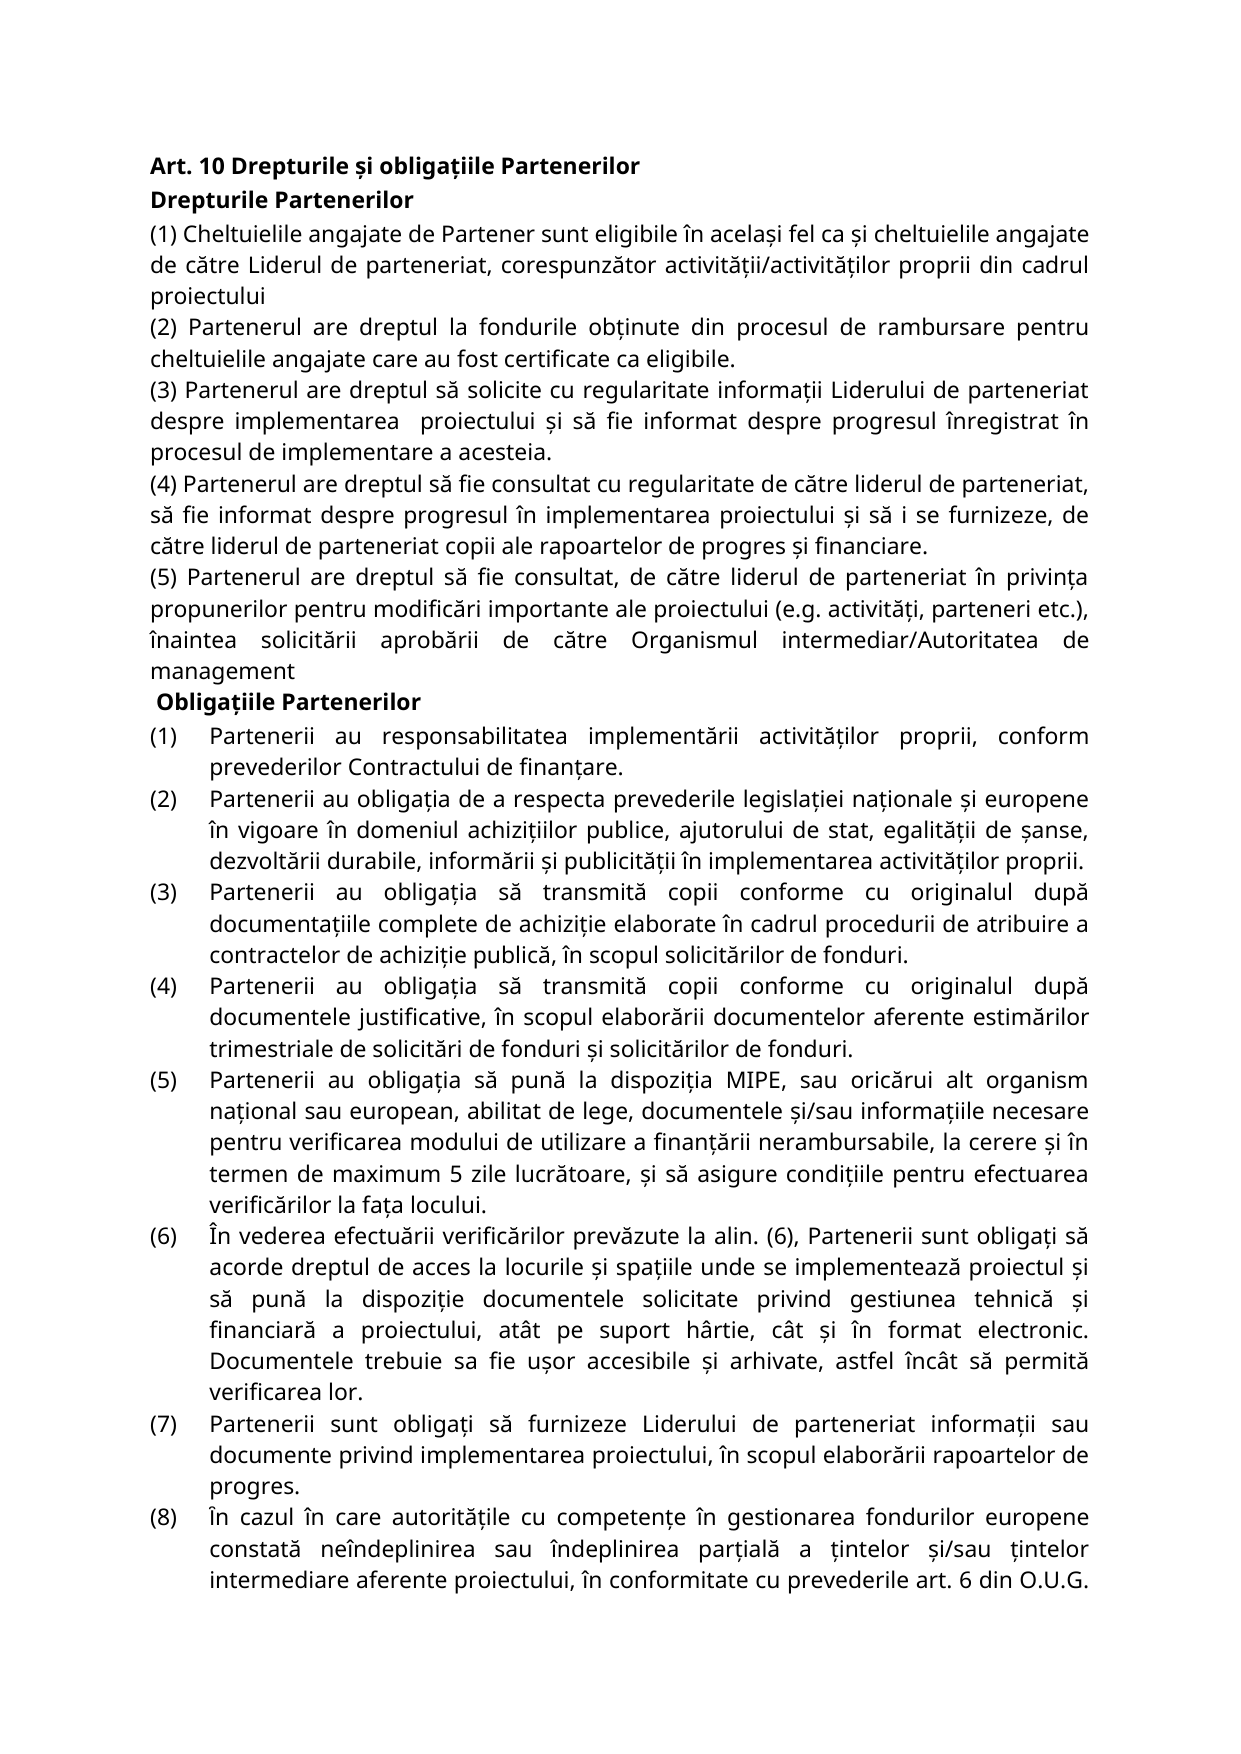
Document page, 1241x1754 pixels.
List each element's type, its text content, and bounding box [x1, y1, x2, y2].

text (1) Cheltuielile angajate de Partener sunt eligibile în același fel ca și cheltuielile angajate de către Liderul de parteneriat, corespunzător activității/activităților proprii din cadrul proiectului [150, 217, 1090, 311]
list Partenerii sunt obligați să furnizeze Liderului de parteneriat informații sau documente privind implementarea proiectului, în scopul elaborării rapoartelor de progres. [150, 1407, 1090, 1501]
list Partenerii au obligația să pună la dispoziția MIPE, sau oricărui alt organism național sau european, abilitat de lege, documentele și/sau informațiile necesare pentru verificarea modului de utilizare a finanțării nerambursabile, la cerere și în termen de maximum 5 zile lucrătoare, și să asigure condițiile pentru efectuarea verificărilor la fața locului. [150, 1064, 1090, 1220]
text (3) Partenerul are dreptul să solicite cu regularitate informații Liderului de parteneriat despre implementarea proiectului și să fie informat despre progresul înregistrat în procesul de implementare a acesteia. [150, 374, 1090, 467]
list Partenerii au responsabilitatea implementării activităților proprii, conform prevederilor Contractului de finanțare. [150, 720, 1090, 782]
list Partenerii au obligația să transmită copii conforme cu originalul după documentațiile complete de achiziție elaborate în cadrul procedurii de atribuire a contractelor de achiziție publică, în scopul solicitărilor de fonduri. [150, 876, 1090, 970]
text (5) Partenerul are dreptul să fie consultat, de către liderul de parteneriat în privința propunerilor pentru modificări importante ale proiectului (e.g. activități, parteneri etc.), înaintea solicitării aprobării de către Organismul intermediar/Autoritatea de management [150, 561, 1090, 686]
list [150, 1501, 1090, 1595]
text (2) Partenerul are dreptul la fondurile obținute din procesul de rambursare pentru cheltuielile angajate care au fost certificate ca eligibile. [150, 311, 1090, 374]
text (4) Partenerul are dreptul să fie consultat cu regularitate de către liderul de parteneriat, să fie informat despre progresul în implementarea proiectului și să i se furnizeze, de către liderul de parteneriat copii ale rapoartelor de progres și financiare. [150, 467, 1090, 561]
list Partenerii au obligația să transmită copii conforme cu originalul după documentele justificative, în scopul elaborării documentelor aferente estimărilor trimestriale de solicitări de fonduri și solicitărilor de fonduri. [150, 970, 1090, 1064]
list Partenerii au obligația de a respecta prevederile legislației naționale și europene în vigoare în domeniul achizițiilor publice, ajutorului de stat, egalității de șanse, dezvoltării durabile, informării și publicității în implementarea activităților proprii. [150, 782, 1090, 876]
text Drepturile Partenerilor [150, 184, 1090, 215]
text Obligațiile Partenerilor [150, 686, 1090, 717]
text Art. 10 Drepturile și obligațiile Partenerilor [150, 150, 1090, 181]
list În vederea efectuării verificărilor prevăzute la alin. (6), Partenerii sunt obligați să acorde dreptul de acces la locurile și spațiile unde se implementează proiectul și să pună la dispoziție documentele solicitate privind gestiunea tehnică și financiară a proiectului, atât pe suport hârtie, cât și în format electronic. Documentele trebuie sa fie ușor accesibile și arhivate, astfel încât să permită verificarea lor. [150, 1220, 1090, 1407]
